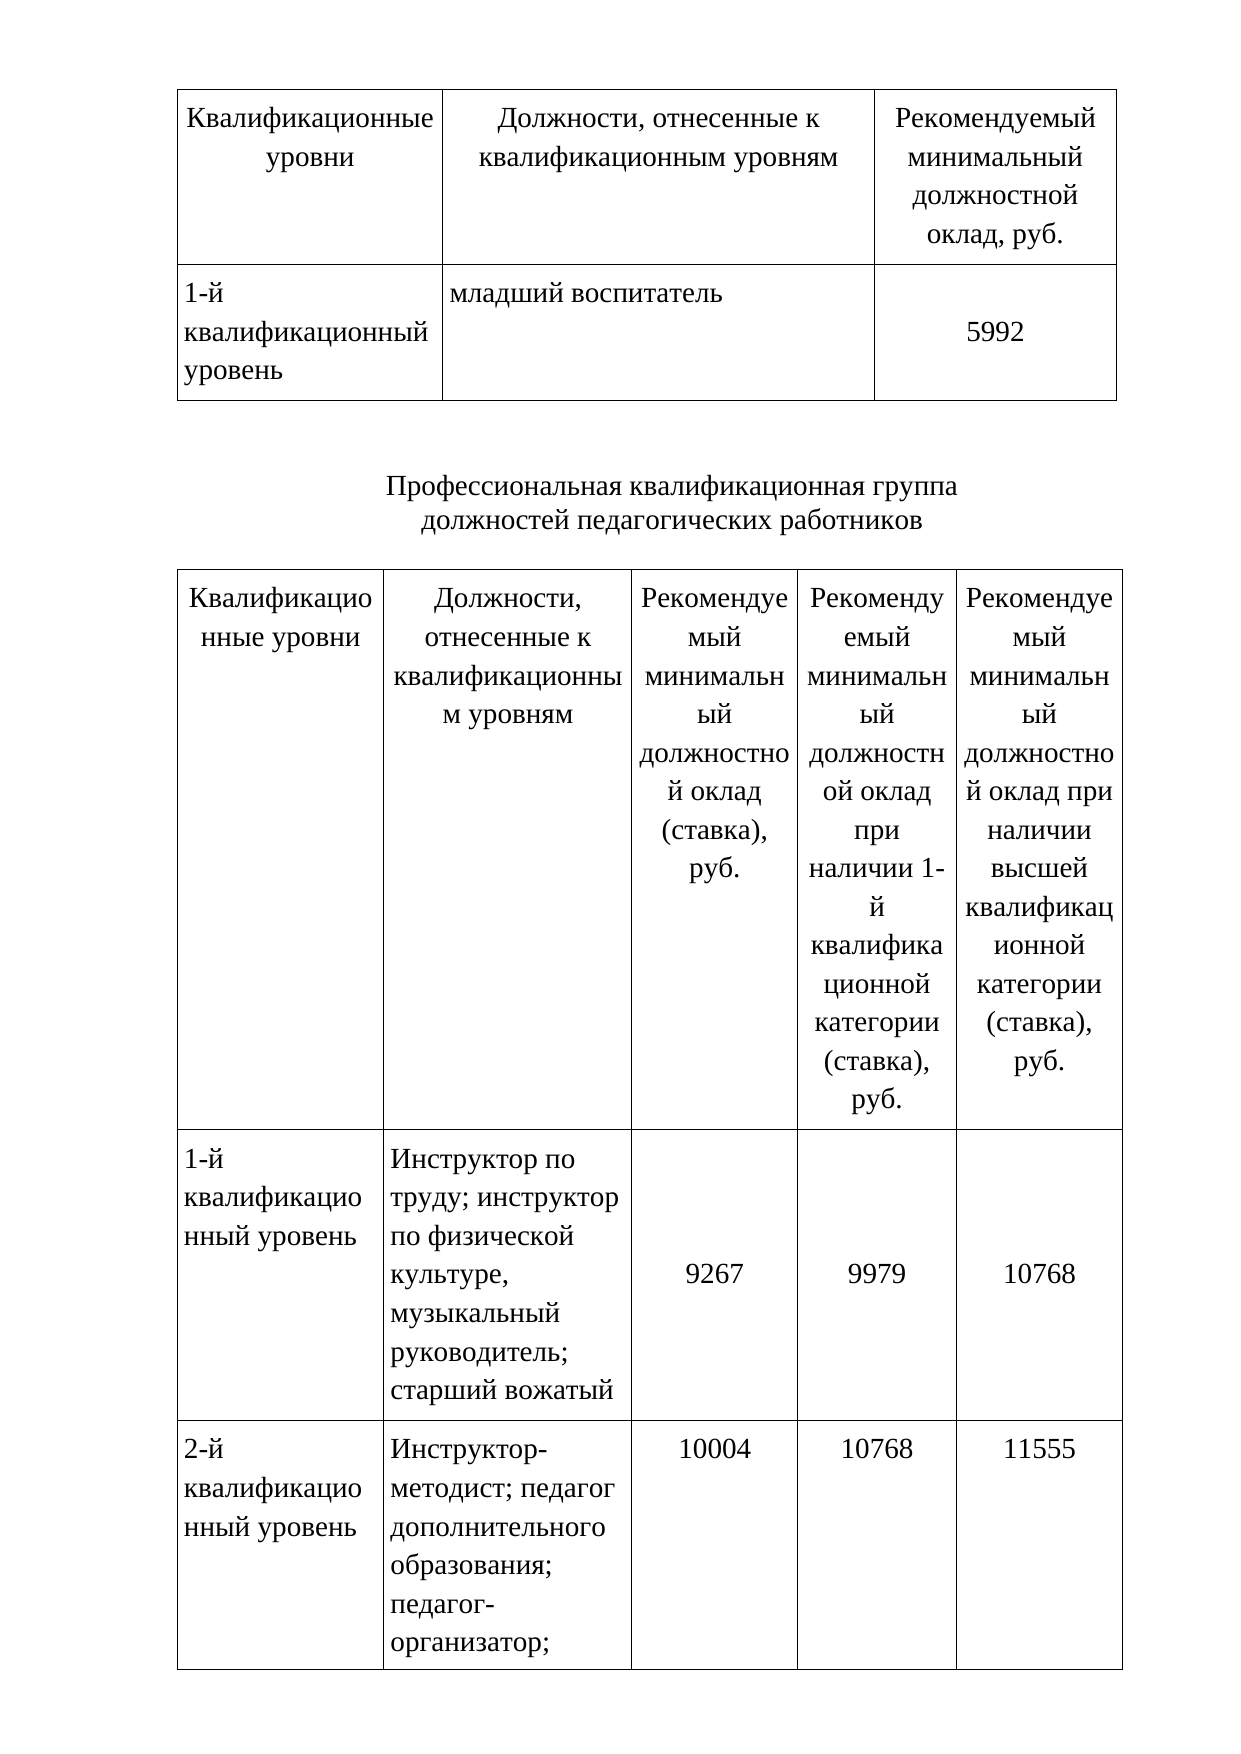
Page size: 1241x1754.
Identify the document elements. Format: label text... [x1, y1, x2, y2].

table_header Квалификационные уровни [178, 90, 442, 264]
table_header Рекомендуемый минимальный должностной оклад при наличии высшей квалификационной категории (ставка), руб. [957, 570, 1122, 1129]
table_cell 10768 [798, 1421, 956, 1668]
table_cell 9979 [798, 1130, 956, 1420]
text Профессиональная квалификационная группа [177, 468, 1167, 502]
table_cell 11555 [957, 1421, 1122, 1668]
table_cell младший воспитатель [443, 265, 874, 400]
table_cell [384, 1421, 631, 1668]
table_cell 10004 [632, 1421, 797, 1668]
table_header Должности, отнесенные к квалификационным уровням [443, 90, 874, 264]
table_header Квалификационные уровни [178, 570, 383, 1129]
table_header Рекомендуемый минимальный должностной оклад при наличии 1-й квалификационной категории (ставка), руб. [798, 570, 956, 1129]
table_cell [178, 1421, 383, 1668]
table_header Должности, отнесенные к квалификационным уровням [384, 570, 631, 1129]
table_cell 9267 [632, 1130, 797, 1420]
text должностей педагогических работников [177, 502, 1167, 535]
table_cell 1-й квалификационный уровень [178, 1130, 383, 1420]
table_cell 10768 [957, 1130, 1122, 1420]
table_cell 1-й квалификационный уровень [178, 265, 442, 400]
table_cell Инструктор по труду; инструктор по физической культуре, музыкальный руководитель; старший вожатый [384, 1130, 631, 1420]
table_header Рекомендуемый минимальный должностной оклад (ставка), руб. [632, 570, 797, 1129]
table_cell 5992 [875, 265, 1116, 400]
table_header Рекомендуемый минимальный должностной оклад, руб. [875, 90, 1116, 264]
